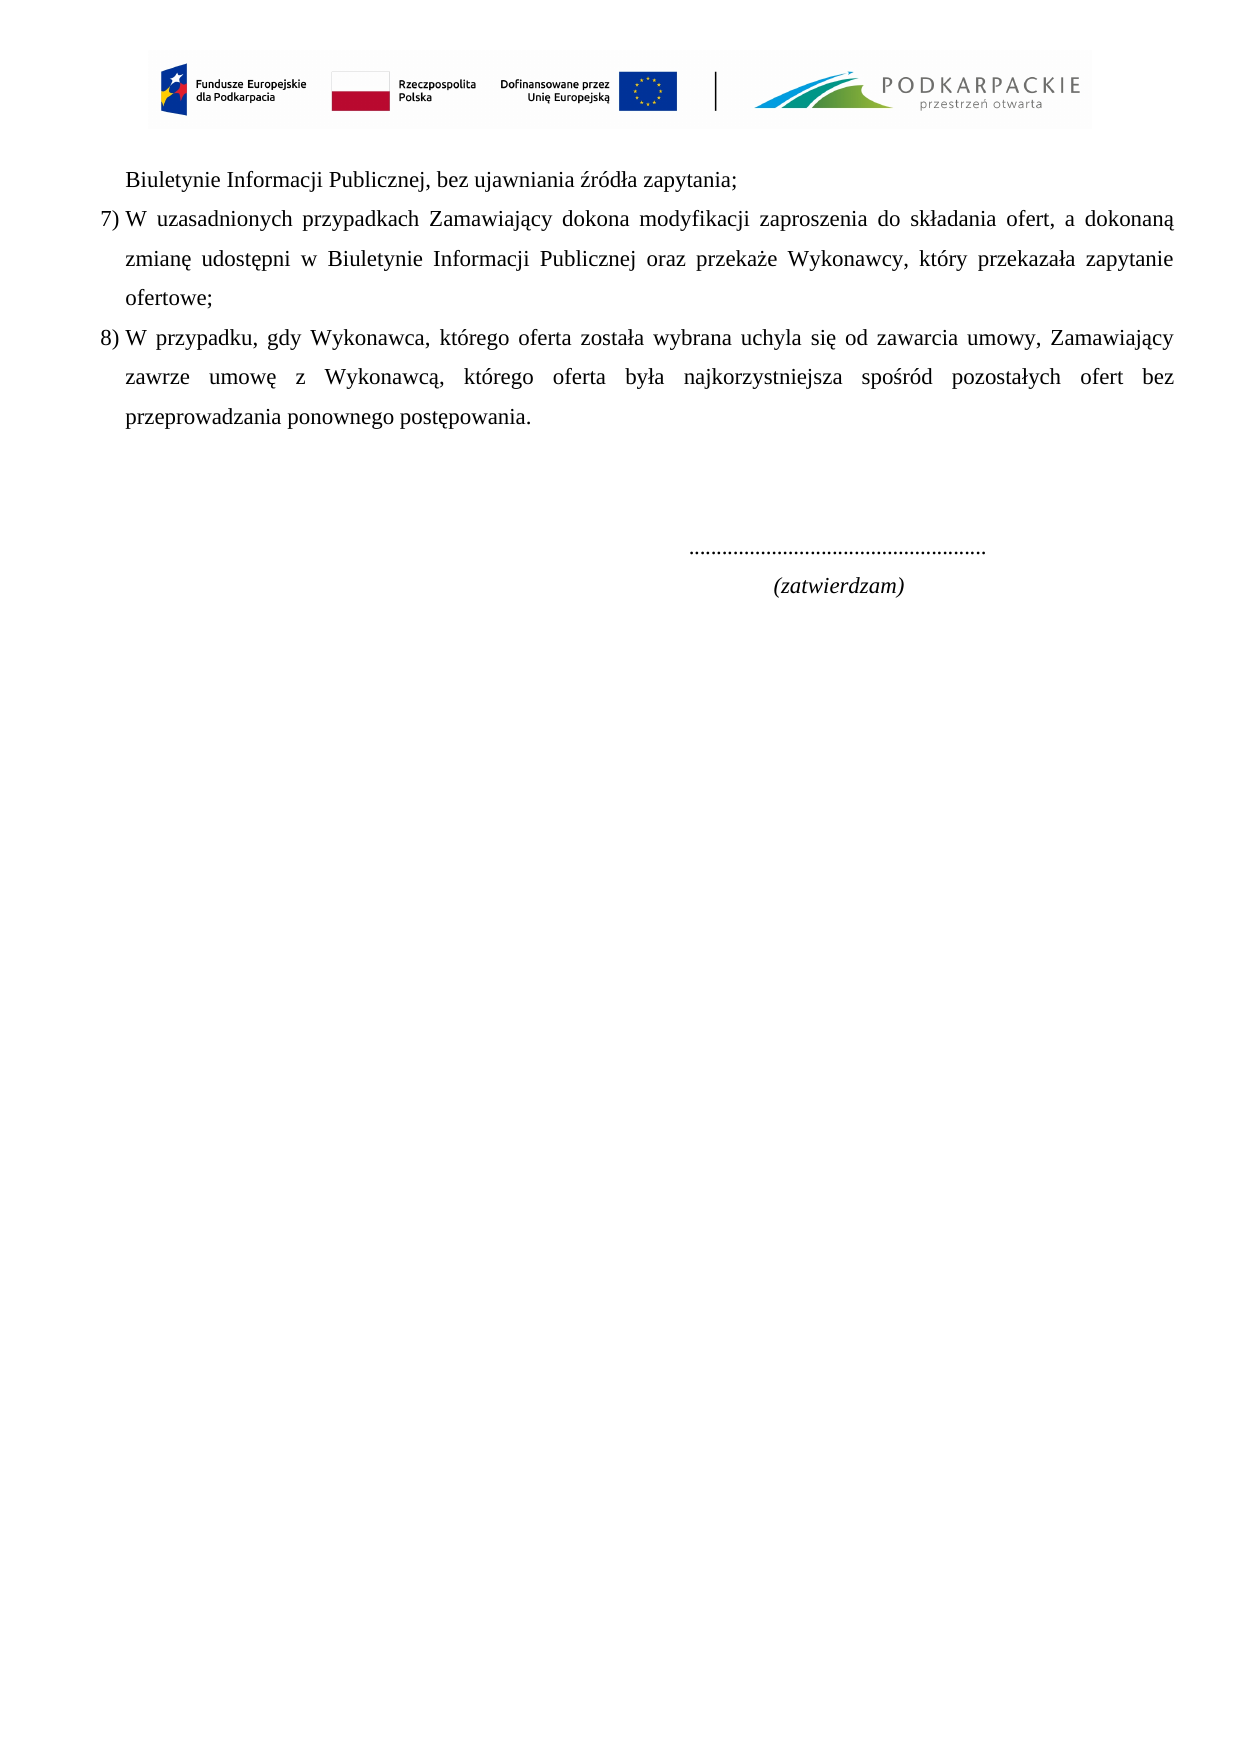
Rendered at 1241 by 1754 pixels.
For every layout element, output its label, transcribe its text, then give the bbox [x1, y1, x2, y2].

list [100, 166, 1176, 192]
list W przypadku, gdy Wykonawca, którego oferta została wybrana uchyla się od zawarcia umowy, Zamawiający zawrze umowę z Wykonawcą, którego oferta była najkorzystniejsza spośród pozostałych ofert bez przeprowadzania ponownego postępowania. [100, 324, 1176, 429]
list W uzasadnionych przypadkach Zamawiający dokona modyfikacji zaproszenia do składania ofert, a dokonaną zmianę udostępni w Biuletynie Informacji Publicznej oraz przekaże Wykonawcy, który przekazała zapytanie ofertowe; [100, 205, 1176, 311]
picture [148, 50, 1093, 129]
text (zatwierdzam) [773, 572, 1176, 598]
text ...................................................... [688, 533, 1176, 559]
